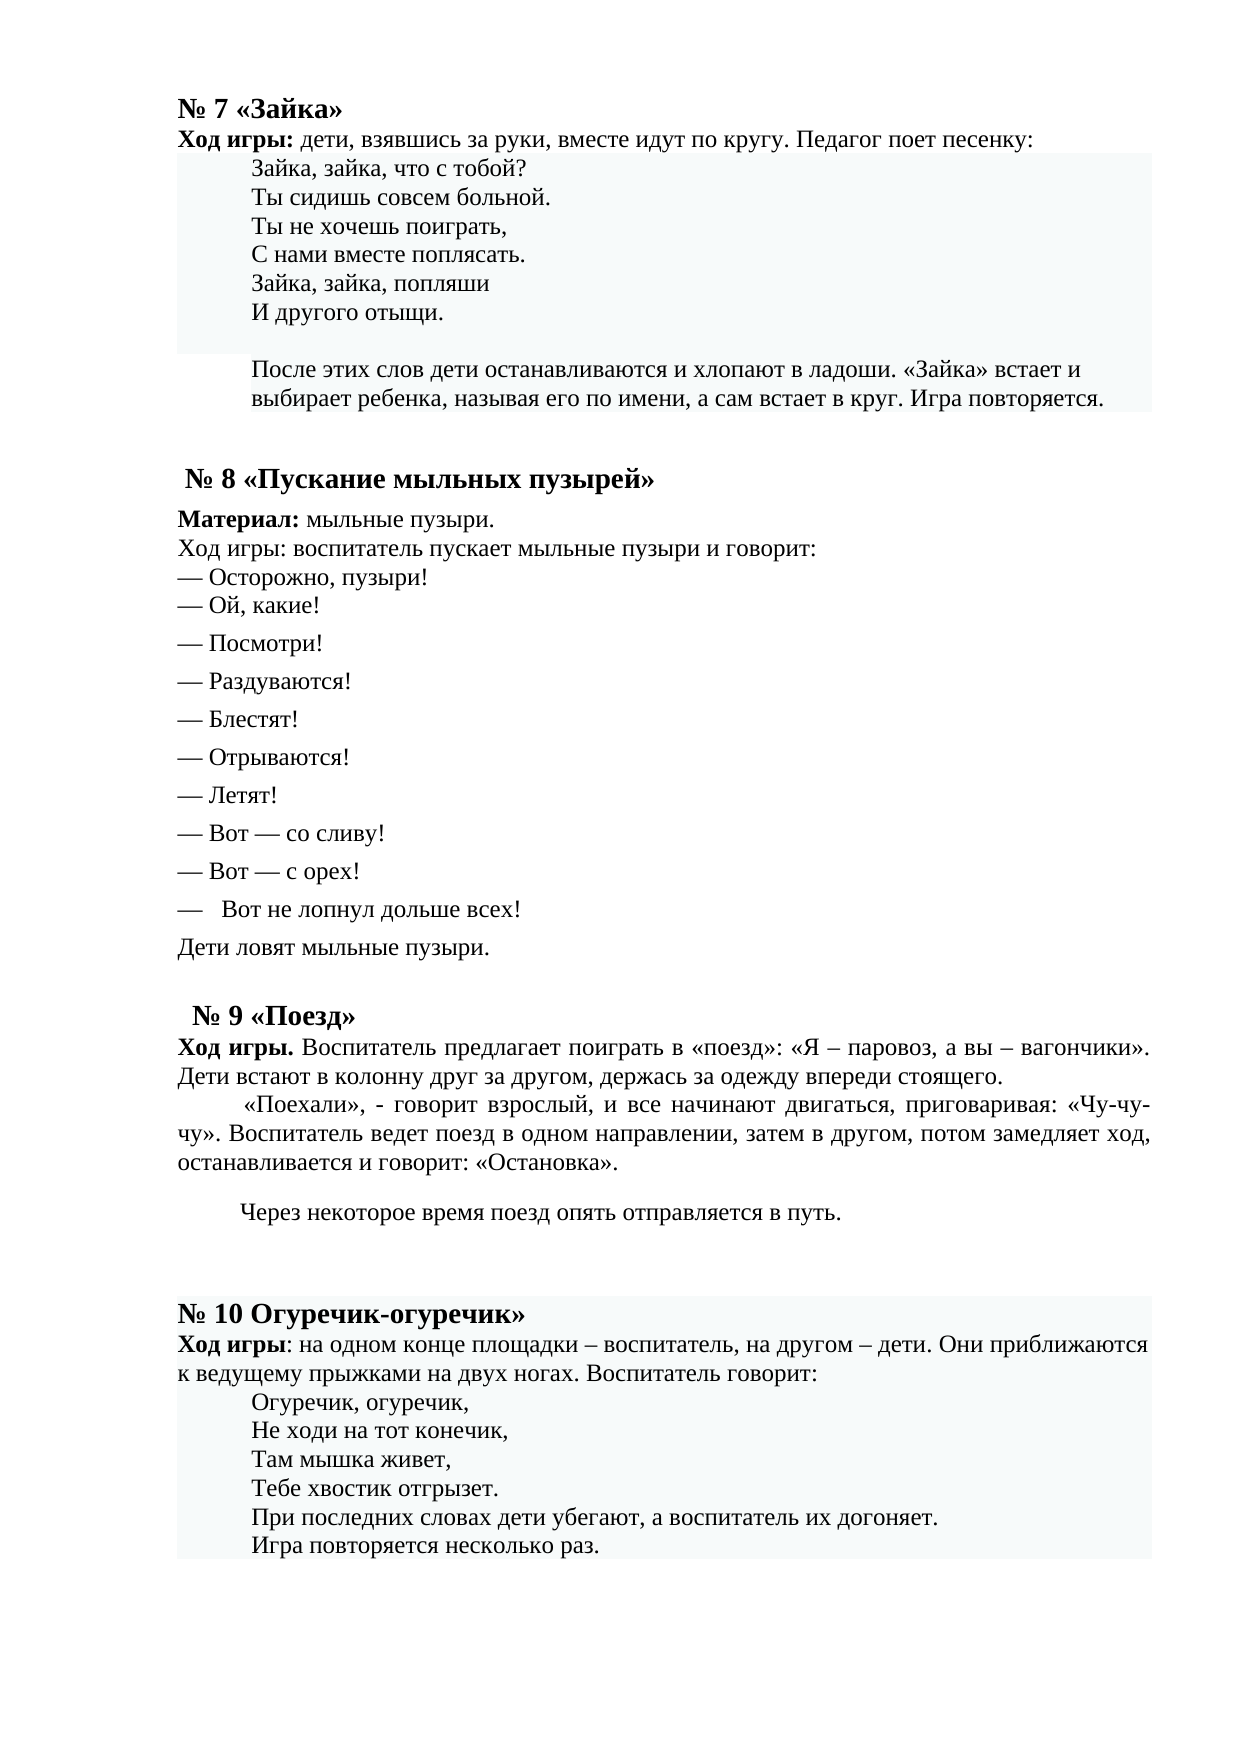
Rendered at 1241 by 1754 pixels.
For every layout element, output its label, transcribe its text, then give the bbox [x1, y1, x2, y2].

text Не ходи на тот конечик, [177, 1416, 1152, 1444]
text — Осторожно, пузыри! [177, 562, 1152, 591]
text Ход игры: воспитатель пускает мыльные пузыри и говорит: [177, 533, 1152, 562]
text «Поехали», - говорит взрослый, и все начинают двигаться, приговаривая: «Чу-чу-чу». Воспитатель ведет поезд в одном направлении, затем в другом, потом замедляет ход, останавливается и говорит: «Остановка». [177, 1089, 1152, 1176]
text — Раздуваются! [177, 666, 1152, 695]
text Ты не хочешь поиграть, [177, 211, 1152, 239]
text — Вот не лопнул дольше всех! [177, 894, 1152, 923]
text Зайка, зайка, что с тобой? [177, 153, 1152, 182]
text Тебе хвостик отгрызет. [177, 1473, 1152, 1502]
text С нами вместе поплясать. [177, 239, 1152, 268]
text — Посмотри! [177, 628, 1152, 657]
text После этих слов дети останавливаются и хлопают в ладоши. «Зайка» встает и выбирает ребенка, называя его по имени, а сам встает в круг. Игра повторяется. [251, 354, 1152, 412]
text № 7 «Зайка» [177, 91, 1152, 124]
text — Ой, какие! [177, 591, 1152, 619]
text № 10 Огуречик-огуречик» [177, 1296, 1152, 1329]
text Ход игры: дети, взявшись за руки, вместе идут по кругу. Педагог поет песенку: [177, 124, 1152, 153]
text — Отрываются! [177, 742, 1152, 771]
text № 9 «Поезд» [177, 998, 1152, 1032]
text При последних словах дети убегают, а воспитатель их догоняет. [177, 1502, 1152, 1531]
text Материал: мыльные пузыри. [177, 504, 1152, 533]
text Огуречик, огуречик, [177, 1387, 1152, 1416]
text Зайка, зайка, попляши [177, 268, 1152, 297]
text — Летят! [177, 780, 1152, 809]
text Ты сидишь совсем больной. [177, 182, 1152, 211]
text Там мышка живет, [177, 1444, 1152, 1473]
text И другого отыщи. [177, 297, 1152, 326]
text Через некоторое время поезд опять отправляется в путь. [177, 1197, 1152, 1225]
text Ход игры. Воспитатель предлагает поиграть в «поезд»: «Я – паровоз, а вы – вагончики». Дети встают в колонну друг за другом, держась за одежду впереди стоящего. [177, 1032, 1152, 1089]
text Ход игры: на одном конце площадки – воспитатель, на другом – дети. Они приближаются к ведущему прыжками на двух ногах. Воспитатель говорит: [177, 1329, 1152, 1387]
text — Блестят! [177, 704, 1152, 733]
text — Вот — со сливу! [177, 818, 1152, 847]
text — Вот — с орех! [177, 856, 1152, 885]
text Дети ловят мыльные пузыри. [177, 932, 1152, 961]
text № 8 «Пускание мыльных пузырей» [177, 462, 1152, 495]
text Игра повторяется несколько раз. [177, 1531, 1152, 1559]
